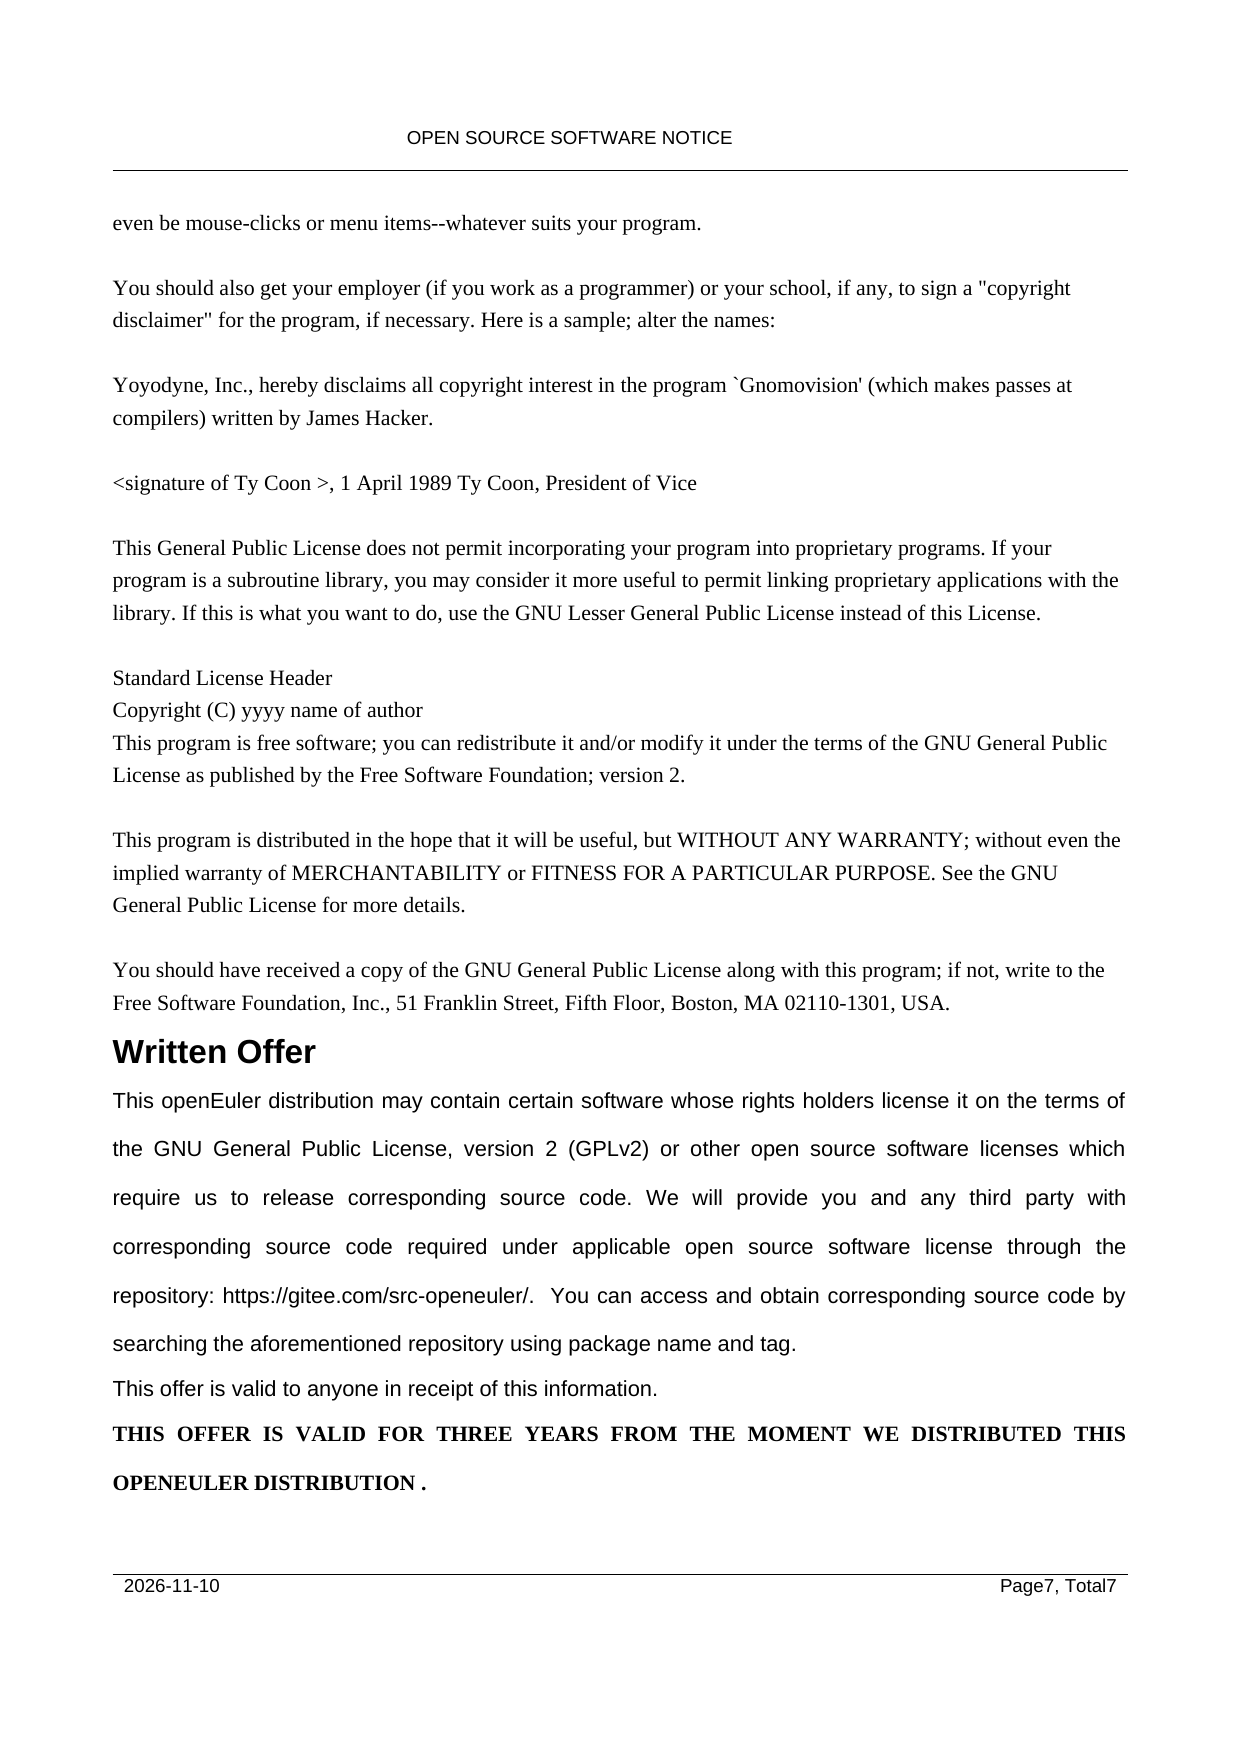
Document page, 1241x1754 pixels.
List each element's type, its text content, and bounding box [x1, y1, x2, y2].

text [112, 206, 1128, 1019]
text THIS OFFER IS VALID FOR THREE YEARS FROM THE MOMENT WE DISTRIBUTED THIS OPENEULER DISTRIBUTION . [112, 1418, 1128, 1499]
text Written Offer [112, 1019, 1128, 1084]
text This offer is valid to anyone in receipt of this information. [112, 1373, 1128, 1405]
text This openEuler distribution may contain certain software whose rights holders license it on the terms of the GNU General Public License, version 2 (GPLv2) or other open source software licenses which require us to release corresponding source code. We will provide you and any third party with corresponding source code required under applicable open source software license through the repository: https://gitee.com/src-openeuler/. You can access and obtain corresponding source code by searching the aforementioned repository using package name and tag. [112, 1084, 1128, 1360]
